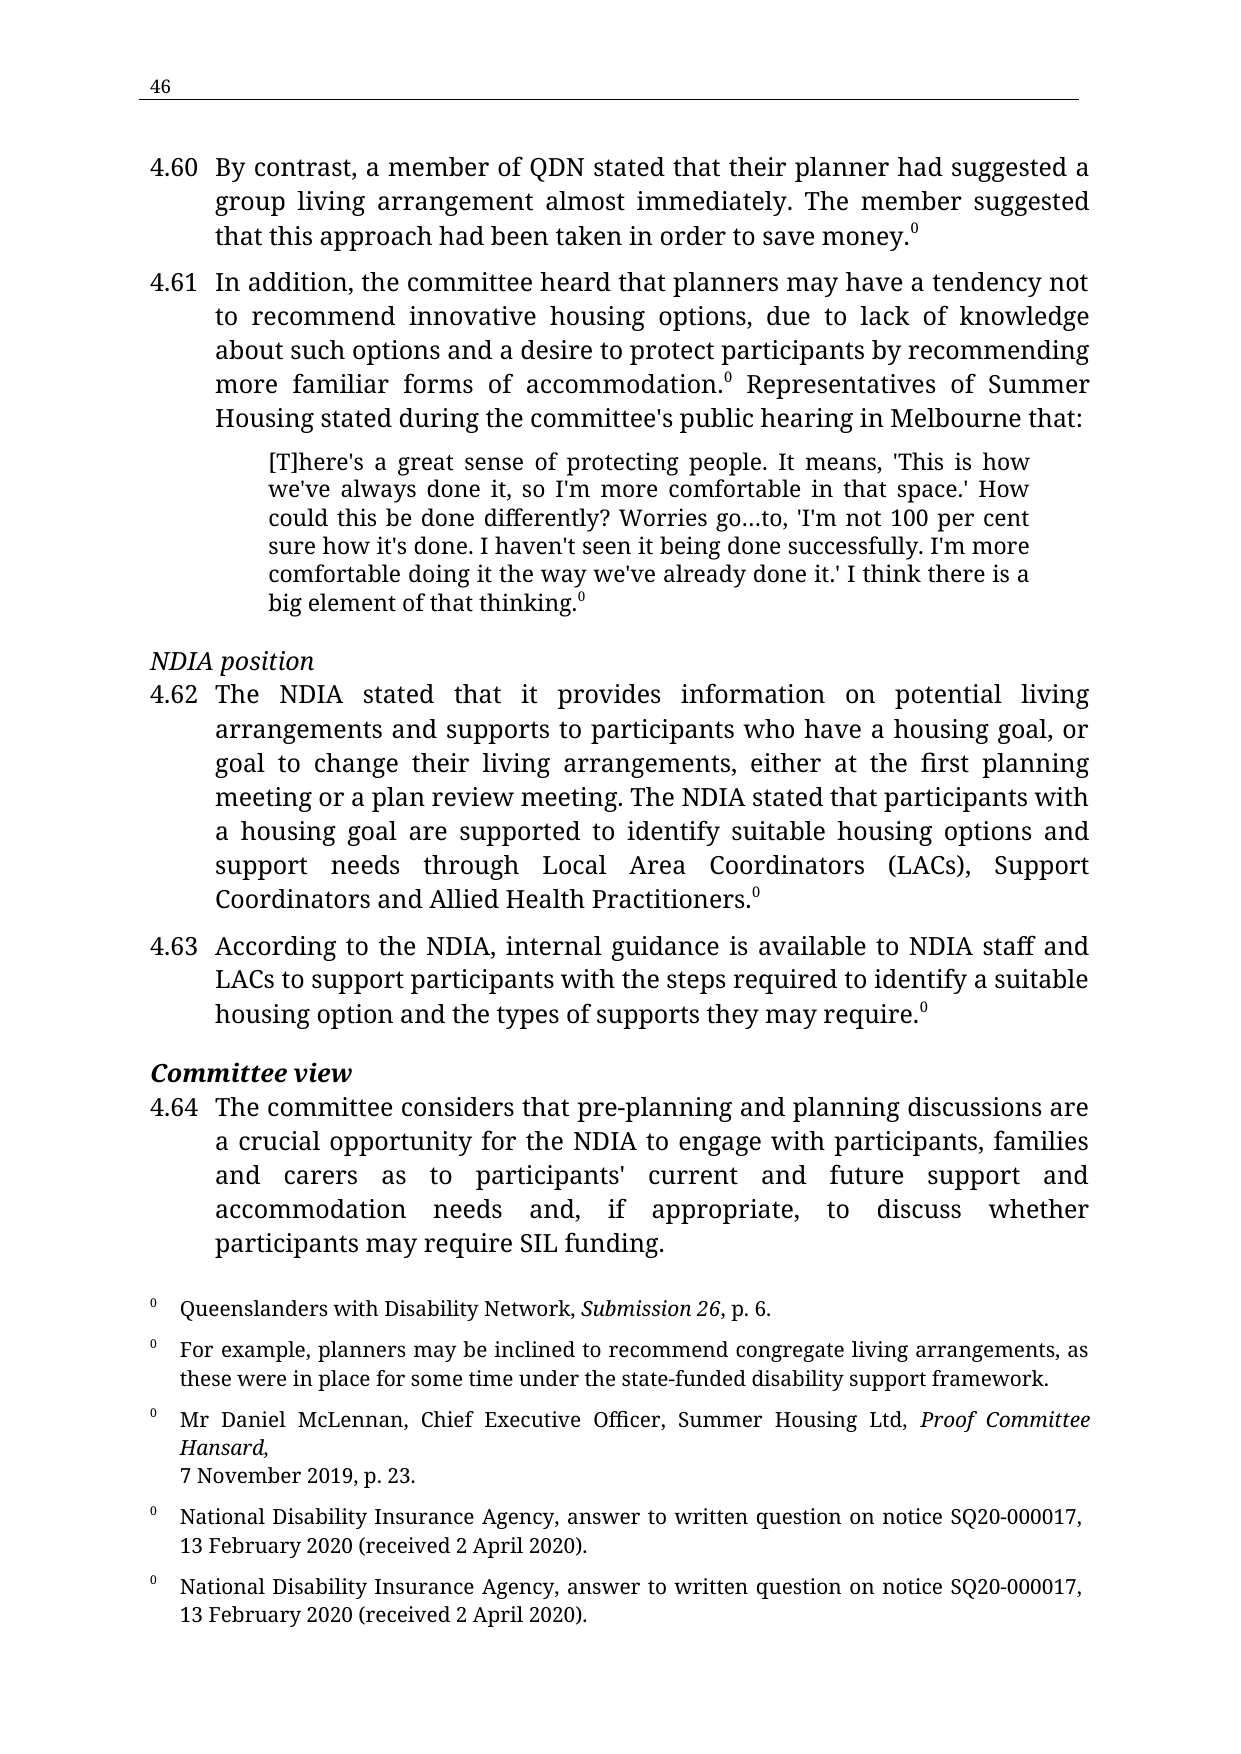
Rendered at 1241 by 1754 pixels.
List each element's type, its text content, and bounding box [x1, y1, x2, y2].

text 4.63 According to the NDIA, internal guidance is available to NDIA staff and LACs to support participants with the steps required to identify a suitable housing option and the types of supports they may require. [150, 928, 1090, 1030]
text 4.61 In addition, the committee heard that planners may have a tendency not to recommend innovative housing options, due to lack of knowledge about such options and a desire to protect participants by recommending more familiar forms of accommodation. Representatives of Summer Housing stated during the committee's public hearing in Melbourne that: [150, 265, 1090, 435]
text NDIA position [150, 643, 1090, 677]
text 4.62 The NDIA stated that it provides information on potential living arrangements and supports to participants who have a housing goal, or goal to change their living arrangements, either at the first planning meeting or a plan review meeting. The NDIA stated that participants with a housing goal are supported to identify suitable housing options and support needs through Local Area Coordinators (LACs), Support Coordinators and Allied Health Practitioners. [150, 677, 1090, 916]
text Committee view [150, 1055, 1090, 1089]
text 4.64 The committee considers that pre-planning and planning discussions are a crucial opportunity for the NDIA to engage with participants, families and carers as to participants' current and future support and accommodation needs and, if appropriate, to discuss whether participants may require SIL funding. [150, 1089, 1090, 1260]
text 4.60 By contrast, a member of QDN stated that their planner had suggested a group living arrangement almost immediately. The member suggested that this approach had been taken in order to save money. [150, 150, 1090, 252]
text [T]here's a great sense of protecting people. It means, 'This is how we've always done it, so I'm more comfortable in that space.' How could this be done differently? Worries go…to, 'I'm not 100 per cent sure how it's done. I haven't seen it being done successfully. I'm more comfortable doing it the way we've already done it.' I think there is a big element of that thinking. [268, 447, 1031, 618]
